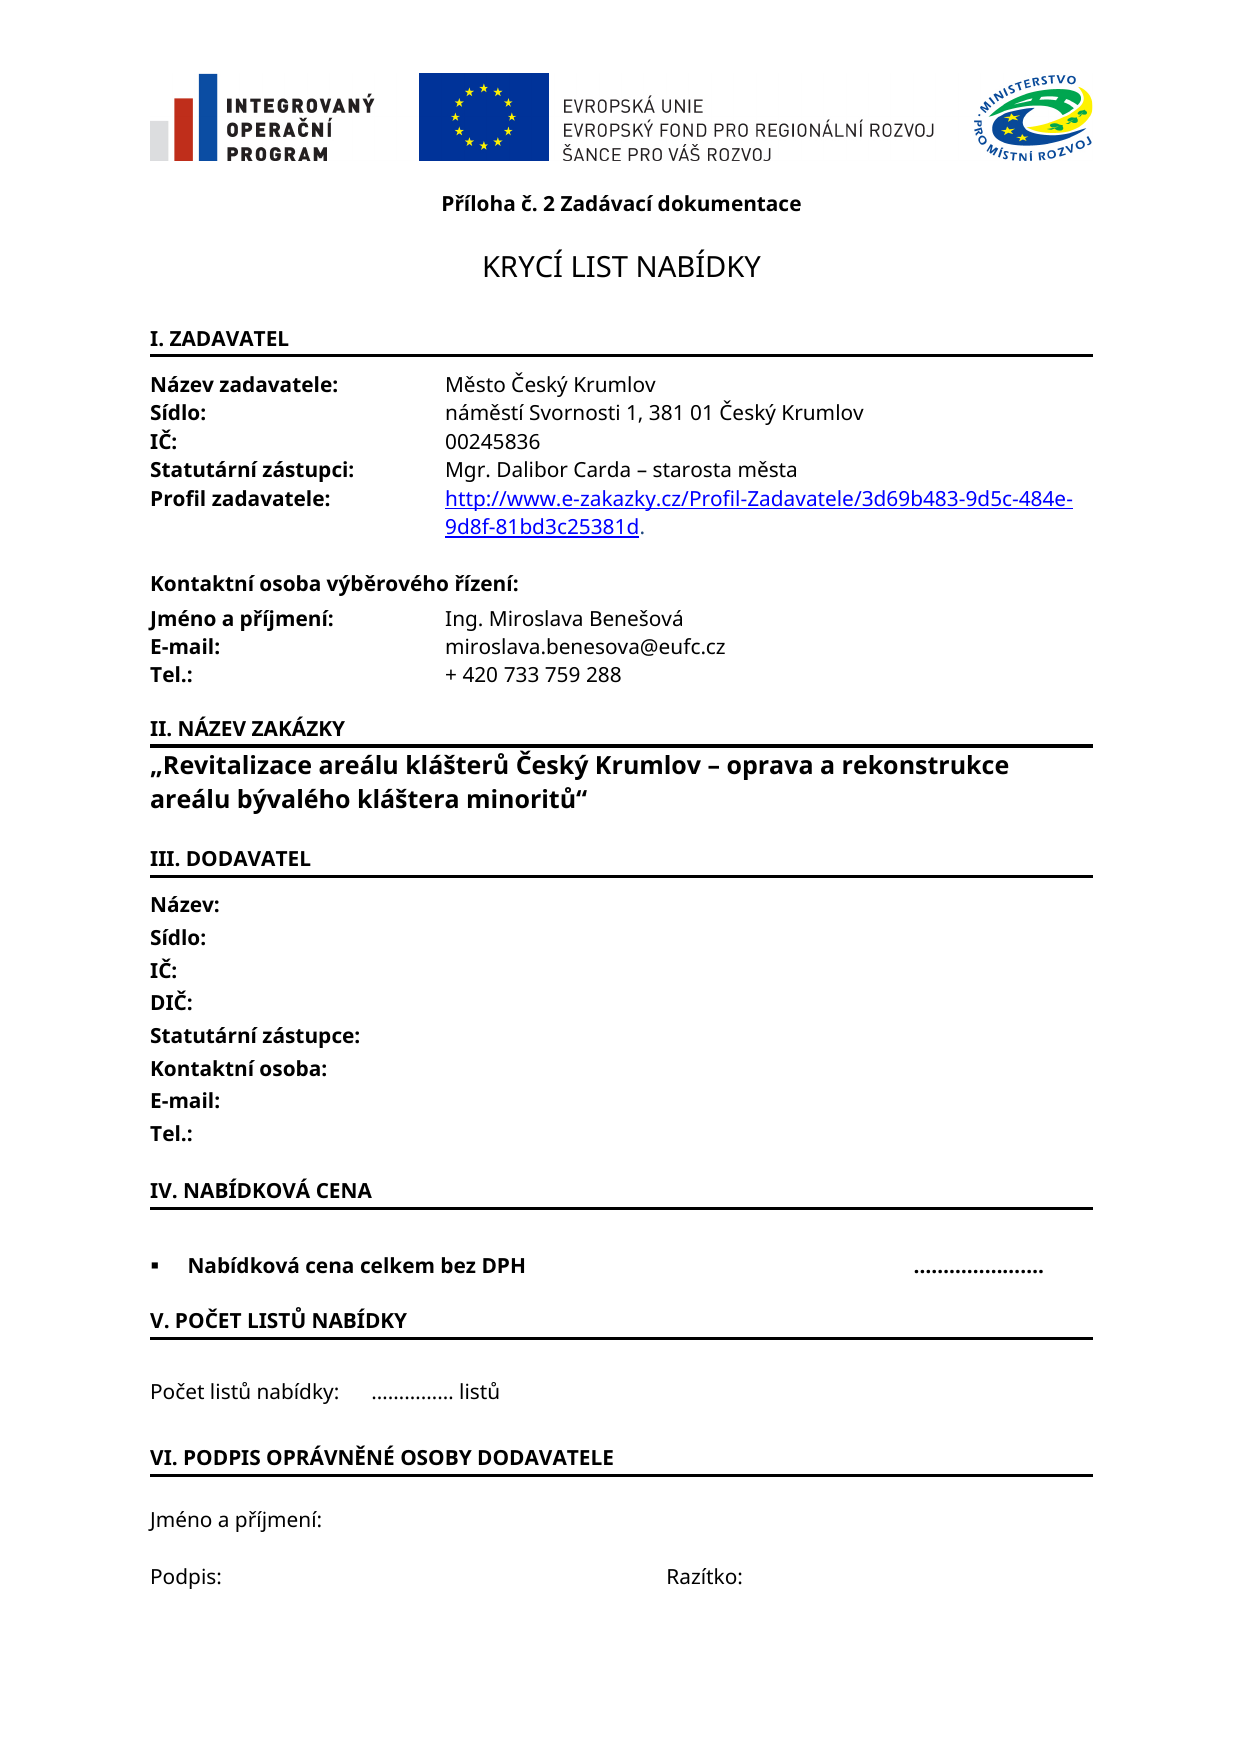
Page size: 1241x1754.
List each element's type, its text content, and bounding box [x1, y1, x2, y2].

picture [150, 73, 1093, 161]
text Profil zadavatele: http://www.e-zakazky.cz/Profil-Zadavatele/3d69b483-9d5c-484e-9d8f-81bd3c25381d. [150, 484, 1093, 541]
text E-mail: miroslava.benesova@eufc.cz [150, 632, 1093, 661]
text Kontaktní osoba výběrového řízení: [150, 569, 1093, 597]
text Sídlo: [150, 923, 1093, 952]
text Název zadavatele: Město Český Krumlov [150, 370, 1093, 398]
text Sídlo: náměstí Svornosti 1, 381 01 Český Krumlov [150, 398, 1093, 427]
text II. NÁZEV ZAKÁZKY [150, 714, 1093, 744]
text IČ: [150, 956, 1093, 984]
text Počet listů nabídky: …………… listů [150, 1377, 1093, 1406]
list Nabídková cena celkem bez DPH …………………. [150, 1251, 1093, 1279]
text Název: [150, 891, 1093, 919]
text Tel.: [150, 1119, 1093, 1147]
text DIČ: [150, 988, 1093, 1017]
text Jméno a příjmení: [150, 1505, 1093, 1534]
text V. POČET LISTŮ NABÍDKY [150, 1306, 1093, 1337]
text Jméno a příjmení: Ing. Miroslava Benešová [150, 604, 1093, 632]
text III. DODAVATEL [150, 844, 1093, 875]
text Kontaktní osoba: [150, 1054, 1093, 1082]
text E-mail: [150, 1086, 1093, 1115]
text VI. PODPIS OPRÁVNĚNÉ OSOBY DODAVATELE [150, 1443, 1093, 1474]
text Statutární zástupci: Mgr. Dalibor Carda – starosta města [150, 455, 1093, 484]
text KRYCÍ LIST NABÍDKY [150, 247, 1093, 286]
text IČ: 00245836 [150, 427, 1093, 455]
text I. ZADAVATEL [150, 324, 1093, 354]
text Tel.: + 420 733 759 288 [150, 661, 1093, 689]
text „Revitalizace areálu klášterů Český Krumlov – oprava a rekonstrukce areálu bývalého kláštera minoritů“ [150, 748, 1093, 816]
text IV. NABÍDKOVÁ CENA [150, 1176, 1093, 1207]
text Statutární zástupce: [150, 1021, 1093, 1049]
text Podpis: Razítko: [150, 1562, 1093, 1591]
